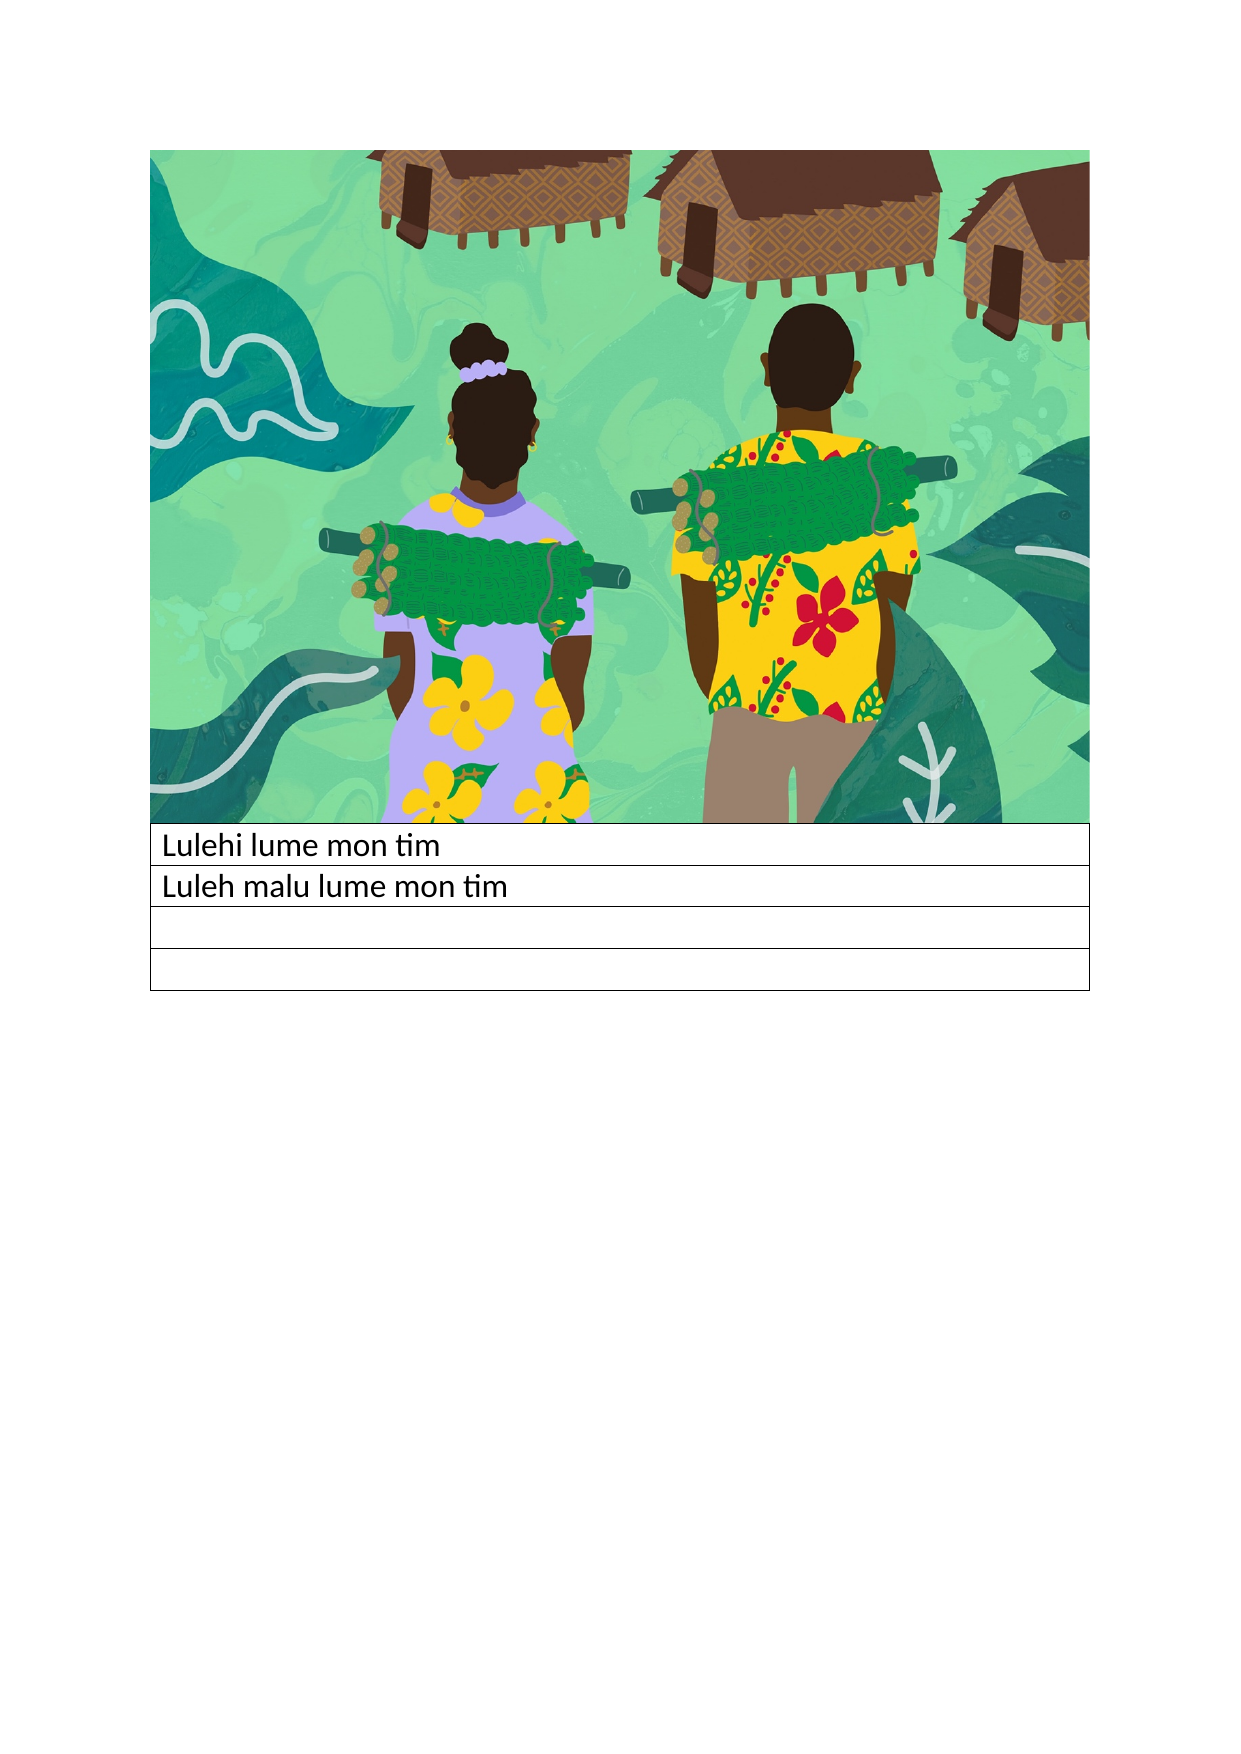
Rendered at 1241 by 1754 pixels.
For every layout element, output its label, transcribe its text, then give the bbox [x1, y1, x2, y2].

table_cell [151, 949, 1089, 990]
table_header Lulehi lume mon tim [151, 824, 1089, 864]
table_cell Luleh malu lume mon tim [151, 866, 1089, 906]
picture [150, 150, 1090, 823]
table_cell [151, 907, 1089, 948]
